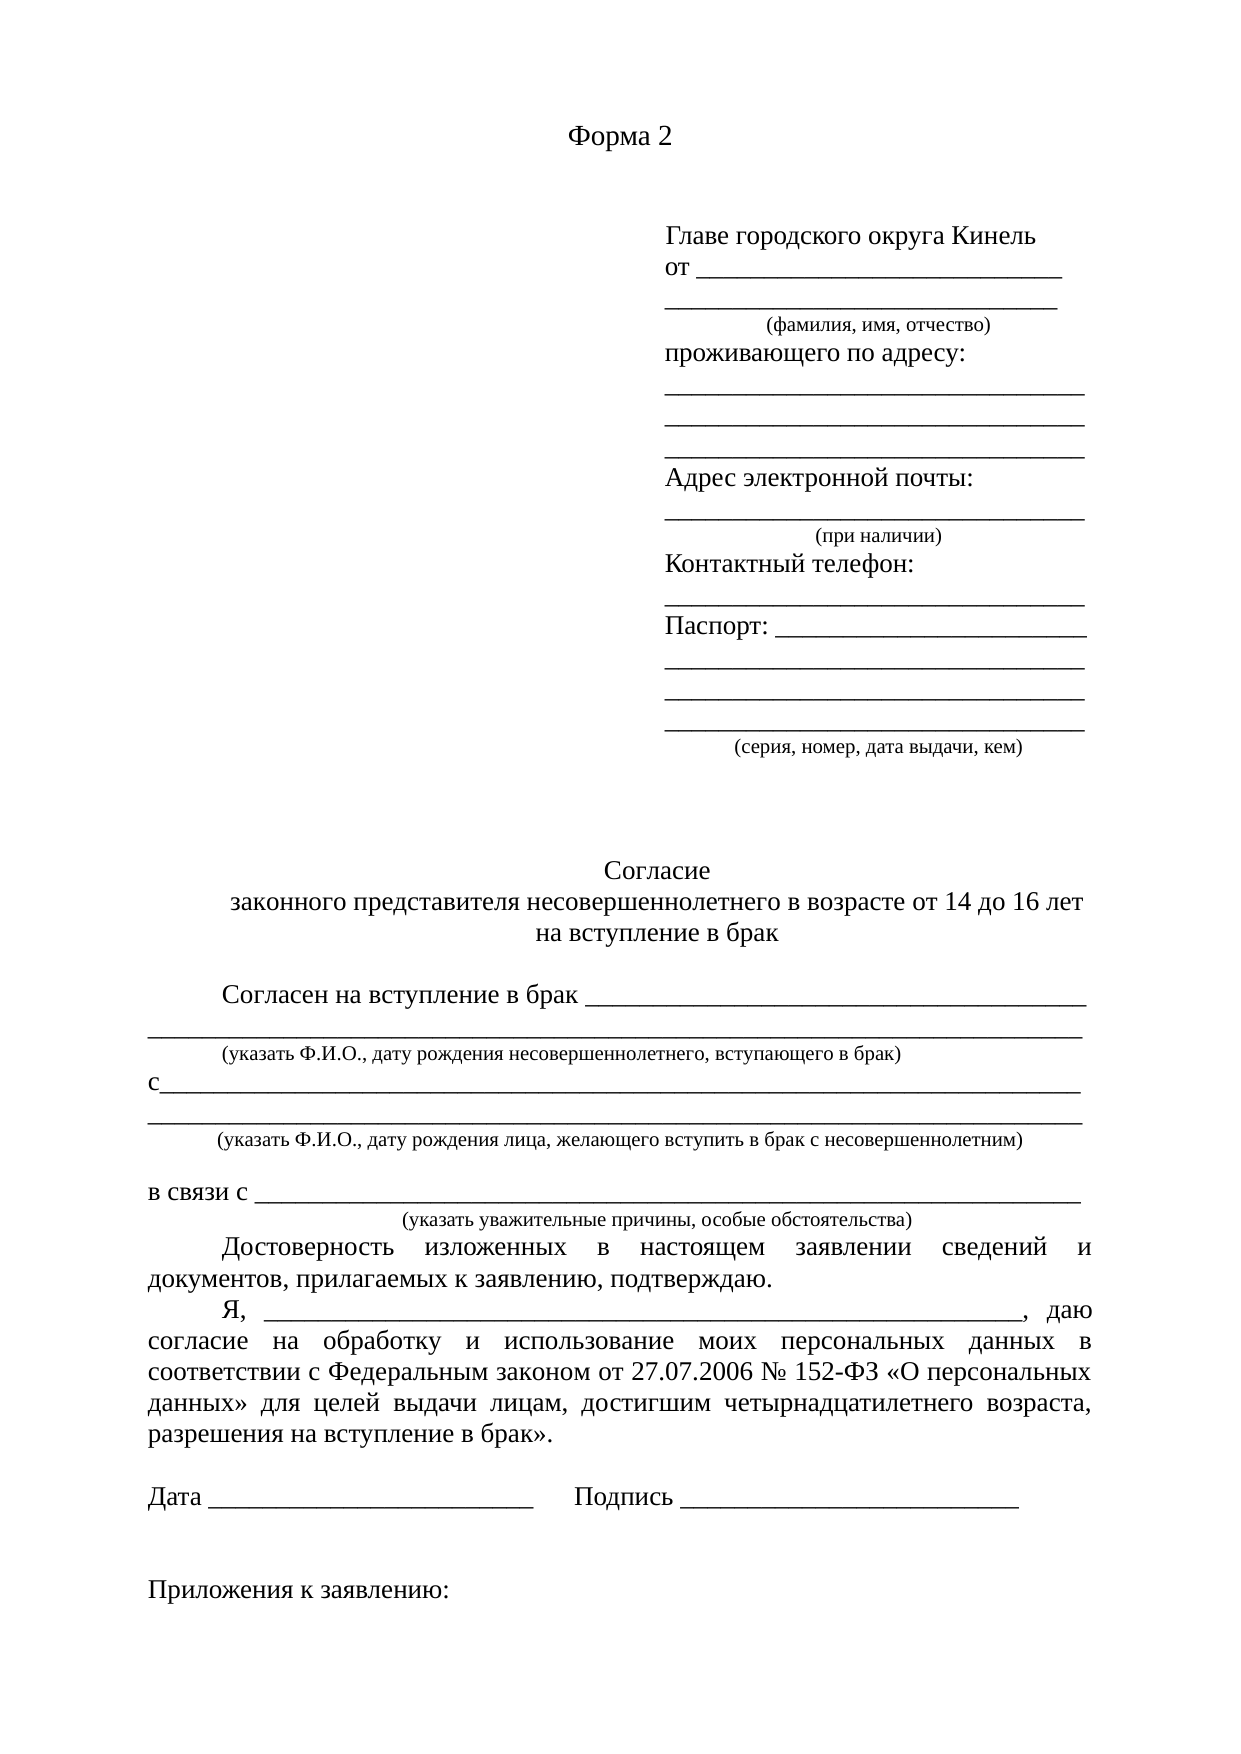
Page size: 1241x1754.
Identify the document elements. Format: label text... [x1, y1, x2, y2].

text (фамилия, имя, отчество) [664, 312, 1092, 336]
text с____________________________________________________________________ [148, 1065, 1092, 1096]
text (указать Ф.И.О., дату рождения несовершеннолетнего, вступающего в брак) [148, 1041, 1092, 1065]
text Согласие [148, 854, 1092, 885]
text законного представителя несовершеннолетнего в возрасте от 14 до 16 лет [148, 885, 1092, 916]
text Паспорт: _______________________ _______________________________ ______________________________________________________________ [664, 609, 1092, 734]
text Приложения к заявлению: [148, 1574, 1092, 1605]
text от ___________________________ _____________________________ [664, 250, 1092, 312]
text (серия, номер, дата выдачи, кем) [664, 734, 1092, 758]
text на вступление в брак [148, 916, 1092, 947]
text _____________________________________________________________________ [148, 1010, 1092, 1041]
text Главе городского округа Кинель [148, 219, 1092, 250]
text Дата ________________________ Подпись _________________________ [148, 1480, 1092, 1511]
text (указать уважительные причины, особые обстоятельства) [148, 1206, 1092, 1231]
text в связи с _____________________________________________________________ [148, 1175, 1092, 1206]
text Я, ________________________________________________________, даю согласие на обработку и использование моих персональных данных в соответствии с Федеральным законом от 27.07.2006 № 152-ФЗ «О персональных данных» для целей выдачи лицам, достигшим четырнадцатилетнего возраста, разрешения на вступление в брак». [148, 1293, 1092, 1448]
text (при наличии) [664, 523, 1092, 547]
text Форма 2 [148, 118, 1092, 152]
text (указать Ф.И.О., дату рождения лица, желающего вступить в брак с несовершеннолетним) [148, 1127, 1092, 1151]
text _____________________________________________________________________ [148, 1096, 1092, 1127]
text Достоверность изложенных в настоящем заявлении сведений и документов, прилагаемых к заявлению, подтверждаю. [148, 1231, 1092, 1293]
text Адрес электронной почты: _______________________________ [664, 461, 1092, 523]
text проживающего по адресу: _____________________________________________________________________________________________ [664, 336, 1092, 461]
text Согласен на вступление в брак _____________________________________ [148, 978, 1092, 1010]
text Контактный телефон: _______________________________ [664, 547, 1092, 609]
